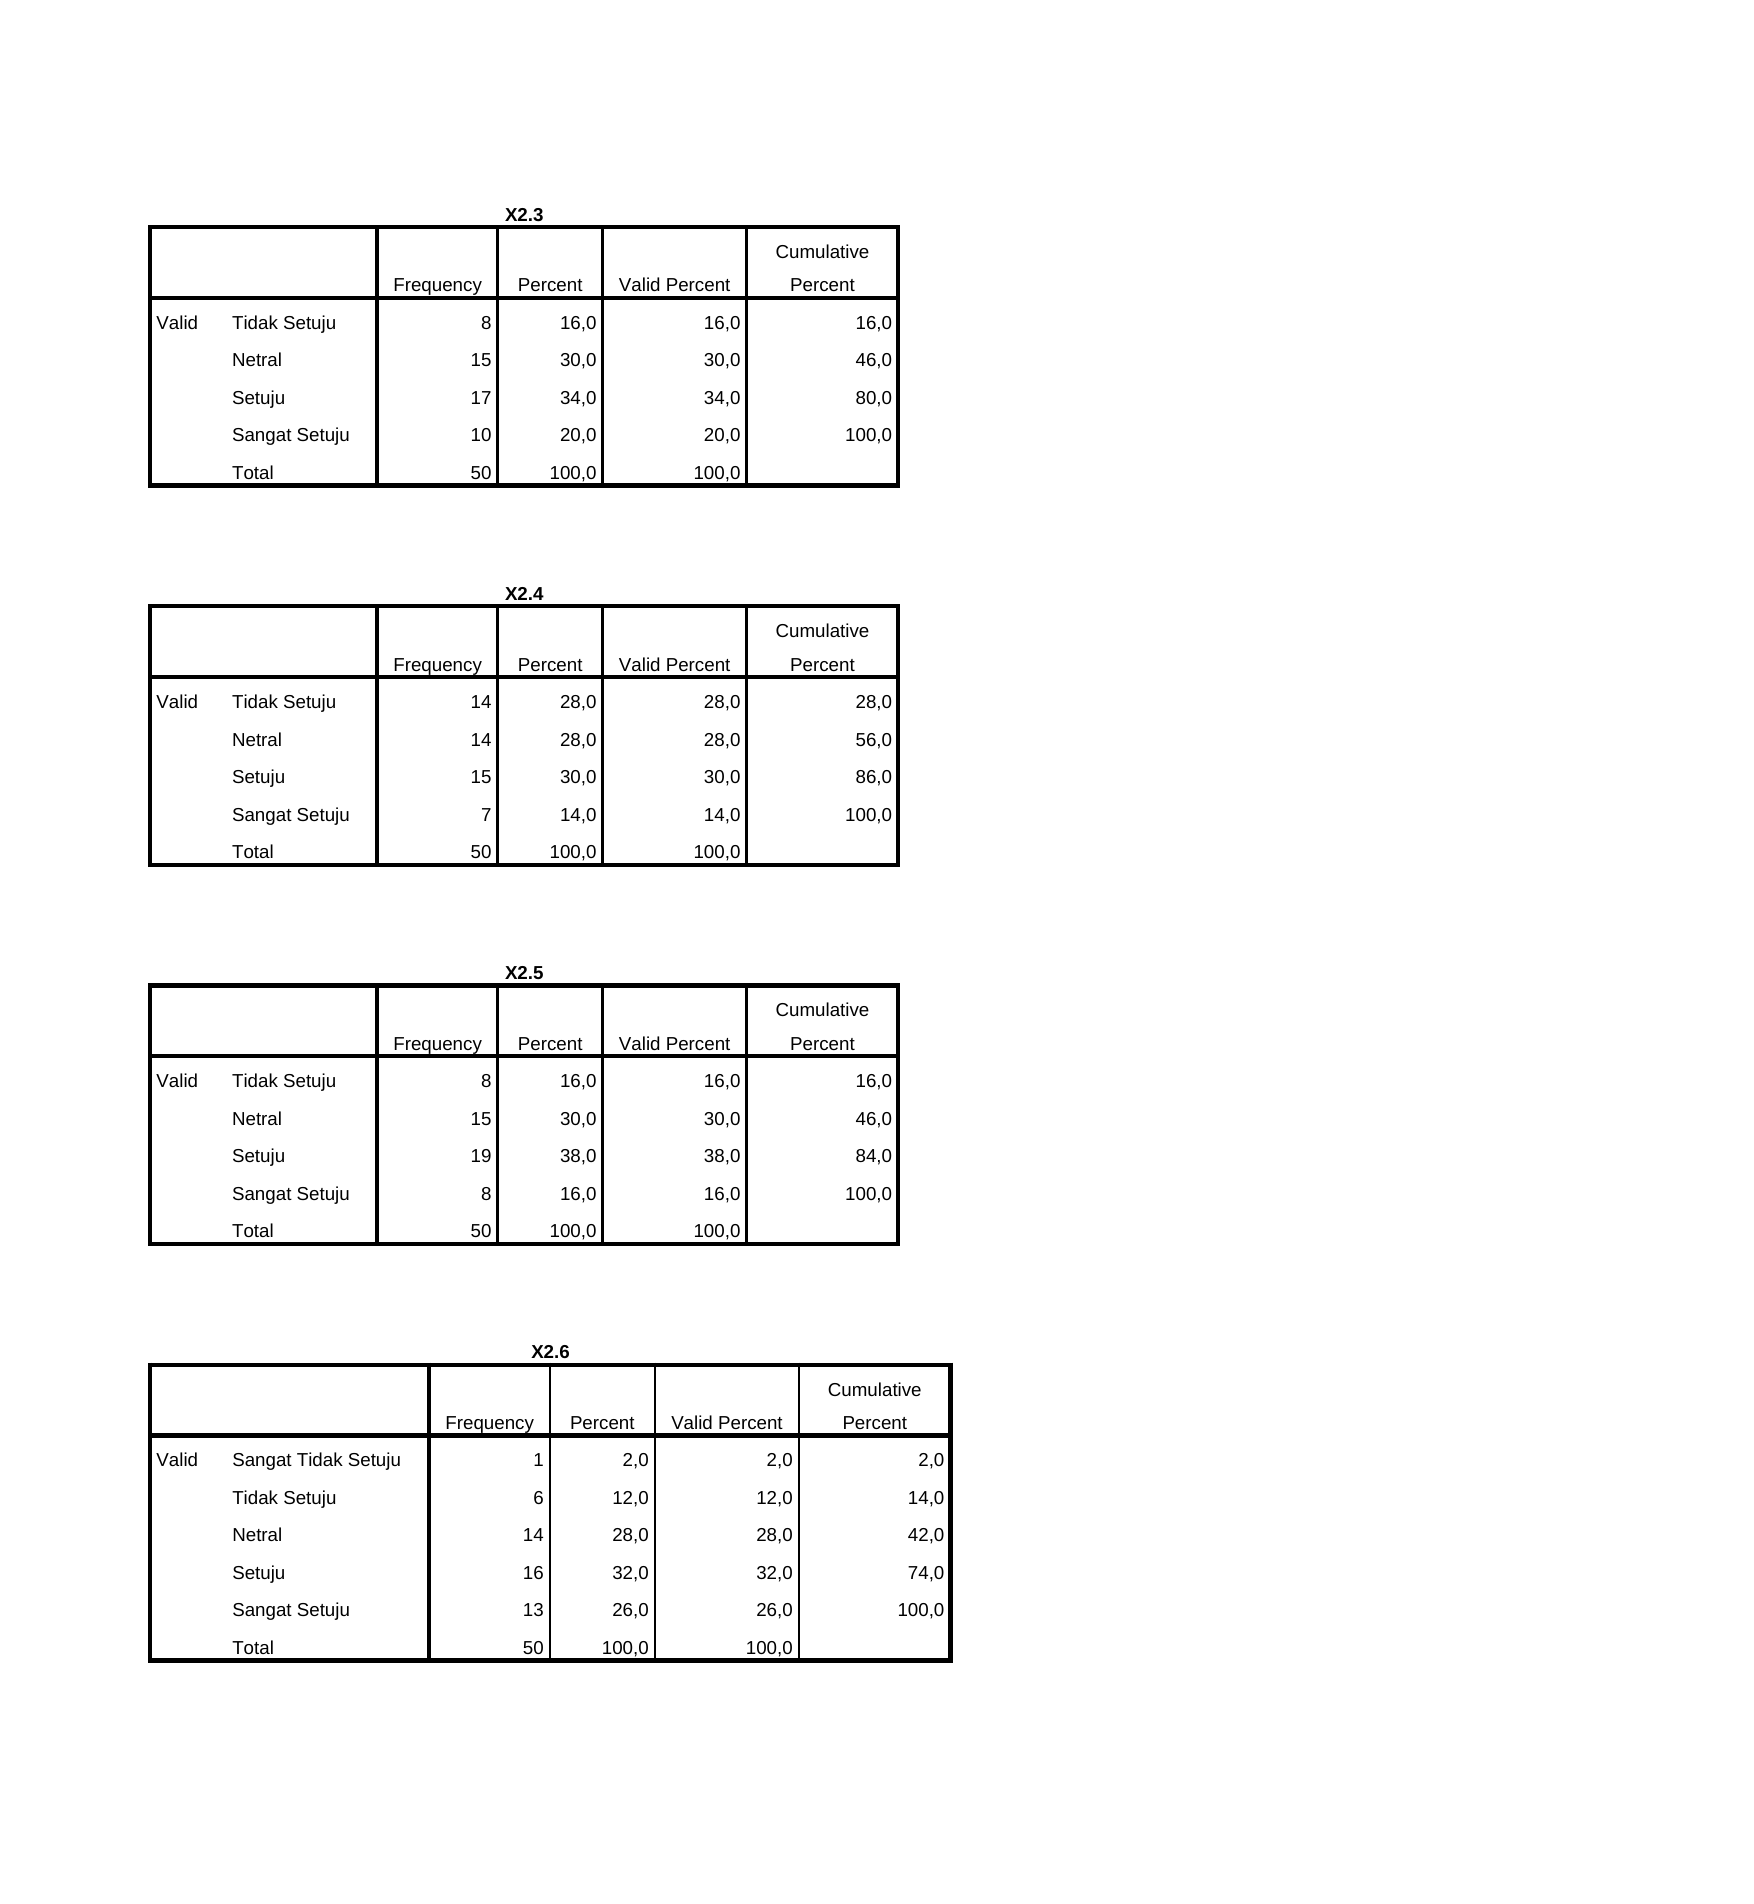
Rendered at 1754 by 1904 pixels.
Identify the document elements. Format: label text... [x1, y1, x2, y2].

table_cell 46,0 [748, 333, 896, 371]
table_cell 14,0 [499, 788, 601, 825]
table_cell Sangat Setuju [226, 788, 375, 825]
table_cell [748, 1204, 896, 1242]
table_cell 6 [431, 1471, 549, 1508]
table_cell Tidak Setuju [226, 1471, 427, 1508]
table_cell 1 [431, 1438, 549, 1471]
table_cell 17 [379, 371, 496, 408]
table_header X2.3 [150, 192, 898, 225]
table_cell [748, 446, 896, 483]
table_cell [152, 1367, 427, 1433]
table_cell 2,0 [656, 1438, 798, 1471]
table_cell Valid Percent [604, 229, 745, 296]
table_cell 28,0 [499, 713, 601, 750]
table_cell 16,0 [499, 1058, 601, 1092]
table_cell Setuju [226, 371, 375, 408]
table_cell 32,0 [656, 1546, 798, 1583]
table_cell Valid [152, 1058, 226, 1242]
table_cell [152, 229, 375, 296]
table_cell 28,0 [499, 679, 601, 712]
table_cell 100,0 [551, 1621, 654, 1658]
table_cell 16,0 [748, 300, 896, 333]
table_cell 100,0 [499, 446, 601, 483]
table_cell Sangat Tidak Setuju [226, 1438, 427, 1471]
table_cell Frequency [379, 229, 496, 296]
table_cell 42,0 [800, 1508, 948, 1546]
table_cell 15 [379, 333, 496, 371]
table_cell 56,0 [748, 713, 896, 750]
table_cell 32,0 [551, 1546, 654, 1583]
table_cell 74,0 [800, 1546, 948, 1583]
table_cell 20,0 [604, 408, 745, 446]
table_cell 14 [379, 713, 496, 750]
table_cell Setuju [226, 1546, 427, 1583]
table_cell Valid [152, 679, 226, 862]
table_cell 14,0 [800, 1471, 948, 1508]
table_cell Netral [226, 333, 375, 371]
table_cell 34,0 [499, 371, 601, 408]
table_cell 8 [379, 1167, 496, 1204]
table_cell 28,0 [748, 679, 896, 712]
table_cell [748, 825, 896, 862]
table_cell 86,0 [748, 750, 896, 787]
table_cell 30,0 [604, 333, 745, 371]
table_cell 19 [379, 1129, 496, 1167]
table_cell 10 [379, 408, 496, 446]
table_cell 100,0 [604, 446, 745, 483]
table_cell Valid Percent [656, 1367, 798, 1433]
table_cell Cumulative Percent [748, 608, 896, 675]
table_cell 30,0 [499, 333, 601, 371]
table_cell 16,0 [604, 1167, 745, 1204]
table_cell Total [226, 825, 375, 862]
table_cell 20,0 [499, 408, 601, 446]
table_cell Percent [499, 229, 601, 296]
table_cell Frequency [379, 988, 496, 1054]
table_header X2.4 [150, 571, 898, 604]
table_cell Valid Percent [604, 608, 745, 675]
table_cell 16,0 [499, 300, 601, 333]
table_cell Netral [226, 713, 375, 750]
table_cell 14,0 [604, 788, 745, 825]
table_cell Frequency [379, 608, 496, 675]
table_cell Setuju [226, 750, 375, 787]
table_cell 100,0 [800, 1583, 948, 1621]
table_cell 30,0 [604, 750, 745, 787]
table_cell Sangat Setuju [226, 408, 375, 446]
table_cell 100,0 [499, 825, 601, 862]
table_cell 13 [431, 1583, 549, 1621]
table_cell 28,0 [604, 713, 745, 750]
table_cell 2,0 [800, 1438, 948, 1471]
table_cell Valid [152, 300, 226, 483]
table_cell 12,0 [551, 1471, 654, 1508]
table_cell 16,0 [604, 300, 745, 333]
table_cell 50 [379, 446, 496, 483]
table_cell 16,0 [748, 1058, 896, 1092]
table_cell 100,0 [748, 788, 896, 825]
table_cell Setuju [226, 1129, 375, 1167]
table_cell Frequency [431, 1367, 549, 1433]
table_cell 8 [379, 1058, 496, 1092]
table_cell 84,0 [748, 1129, 896, 1167]
table_cell 16,0 [499, 1167, 601, 1204]
table_cell Netral [226, 1092, 375, 1129]
table_cell 30,0 [499, 1092, 601, 1129]
table_cell 7 [379, 788, 496, 825]
table_cell Netral [226, 1508, 427, 1546]
table_cell 2,0 [551, 1438, 654, 1471]
table_cell 26,0 [551, 1583, 654, 1621]
table_cell Percent [551, 1367, 654, 1433]
table_cell 26,0 [656, 1583, 798, 1621]
table_cell 50 [379, 1204, 496, 1242]
table_cell 100,0 [499, 1204, 601, 1242]
table_cell 100,0 [748, 408, 896, 446]
table_cell 16,0 [604, 1058, 745, 1092]
table_cell 100,0 [656, 1621, 798, 1658]
table_cell 8 [379, 300, 496, 333]
table_cell 46,0 [748, 1092, 896, 1129]
table_cell Sangat Setuju [226, 1167, 375, 1204]
table_cell 30,0 [604, 1092, 745, 1129]
table_cell 30,0 [499, 750, 601, 787]
table_cell 15 [379, 1092, 496, 1129]
table_cell [152, 988, 375, 1054]
table_cell Cumulative Percent [748, 988, 896, 1054]
table_cell 100,0 [748, 1167, 896, 1204]
table_header X2.5 [150, 950, 898, 983]
table_cell [152, 608, 375, 675]
table_cell 28,0 [604, 679, 745, 712]
table_cell Cumulative Percent [800, 1367, 948, 1433]
table_cell 50 [431, 1621, 549, 1658]
table_cell Tidak Setuju [226, 300, 375, 333]
table_cell Percent [499, 988, 601, 1054]
table_cell Cumulative Percent [748, 229, 896, 296]
table_cell 50 [379, 825, 496, 862]
table_cell 38,0 [499, 1129, 601, 1167]
table_cell 28,0 [656, 1508, 798, 1546]
table_cell 15 [379, 750, 496, 787]
table_cell 100,0 [604, 825, 745, 862]
table_cell 80,0 [748, 371, 896, 408]
table_cell 34,0 [604, 371, 745, 408]
table_header X2.6 [150, 1329, 950, 1362]
table_cell Total [226, 1204, 375, 1242]
table_cell Valid Percent [604, 988, 745, 1054]
table_cell Total [226, 1621, 427, 1658]
table_cell Tidak Setuju [226, 1058, 375, 1092]
table_cell 16 [431, 1546, 549, 1583]
table_cell 38,0 [604, 1129, 745, 1167]
table_cell 14 [379, 679, 496, 712]
table_cell 12,0 [656, 1471, 798, 1508]
table_cell Total [226, 446, 375, 483]
table_cell 14 [431, 1508, 549, 1546]
table_cell 28,0 [551, 1508, 654, 1546]
table_cell Sangat Setuju [226, 1583, 427, 1621]
table_cell [800, 1621, 948, 1658]
table_cell Valid [152, 1438, 226, 1658]
table_cell 100,0 [604, 1204, 745, 1242]
table_cell Percent [499, 608, 601, 675]
table_cell Tidak Setuju [226, 679, 375, 712]
